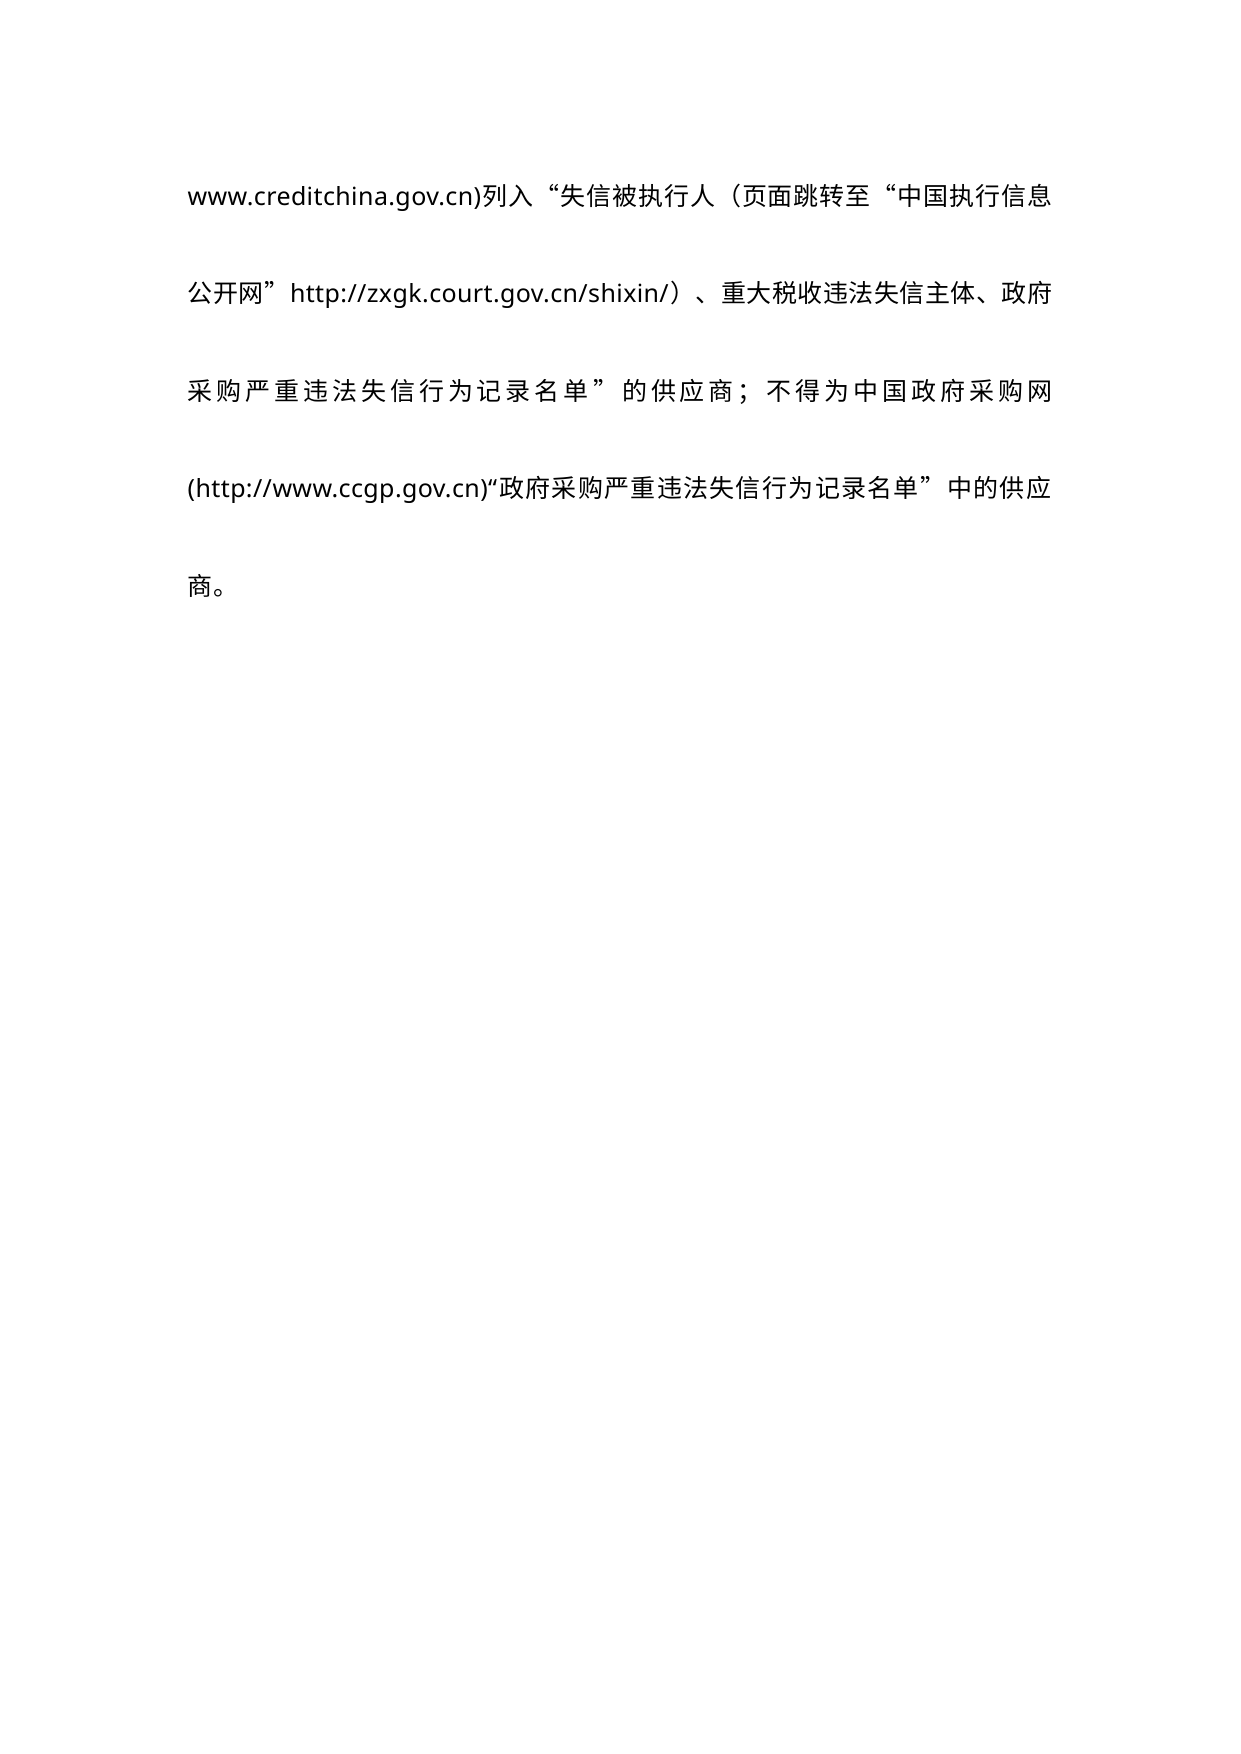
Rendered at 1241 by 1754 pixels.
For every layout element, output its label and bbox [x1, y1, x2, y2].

text [187, 162, 1053, 617]
